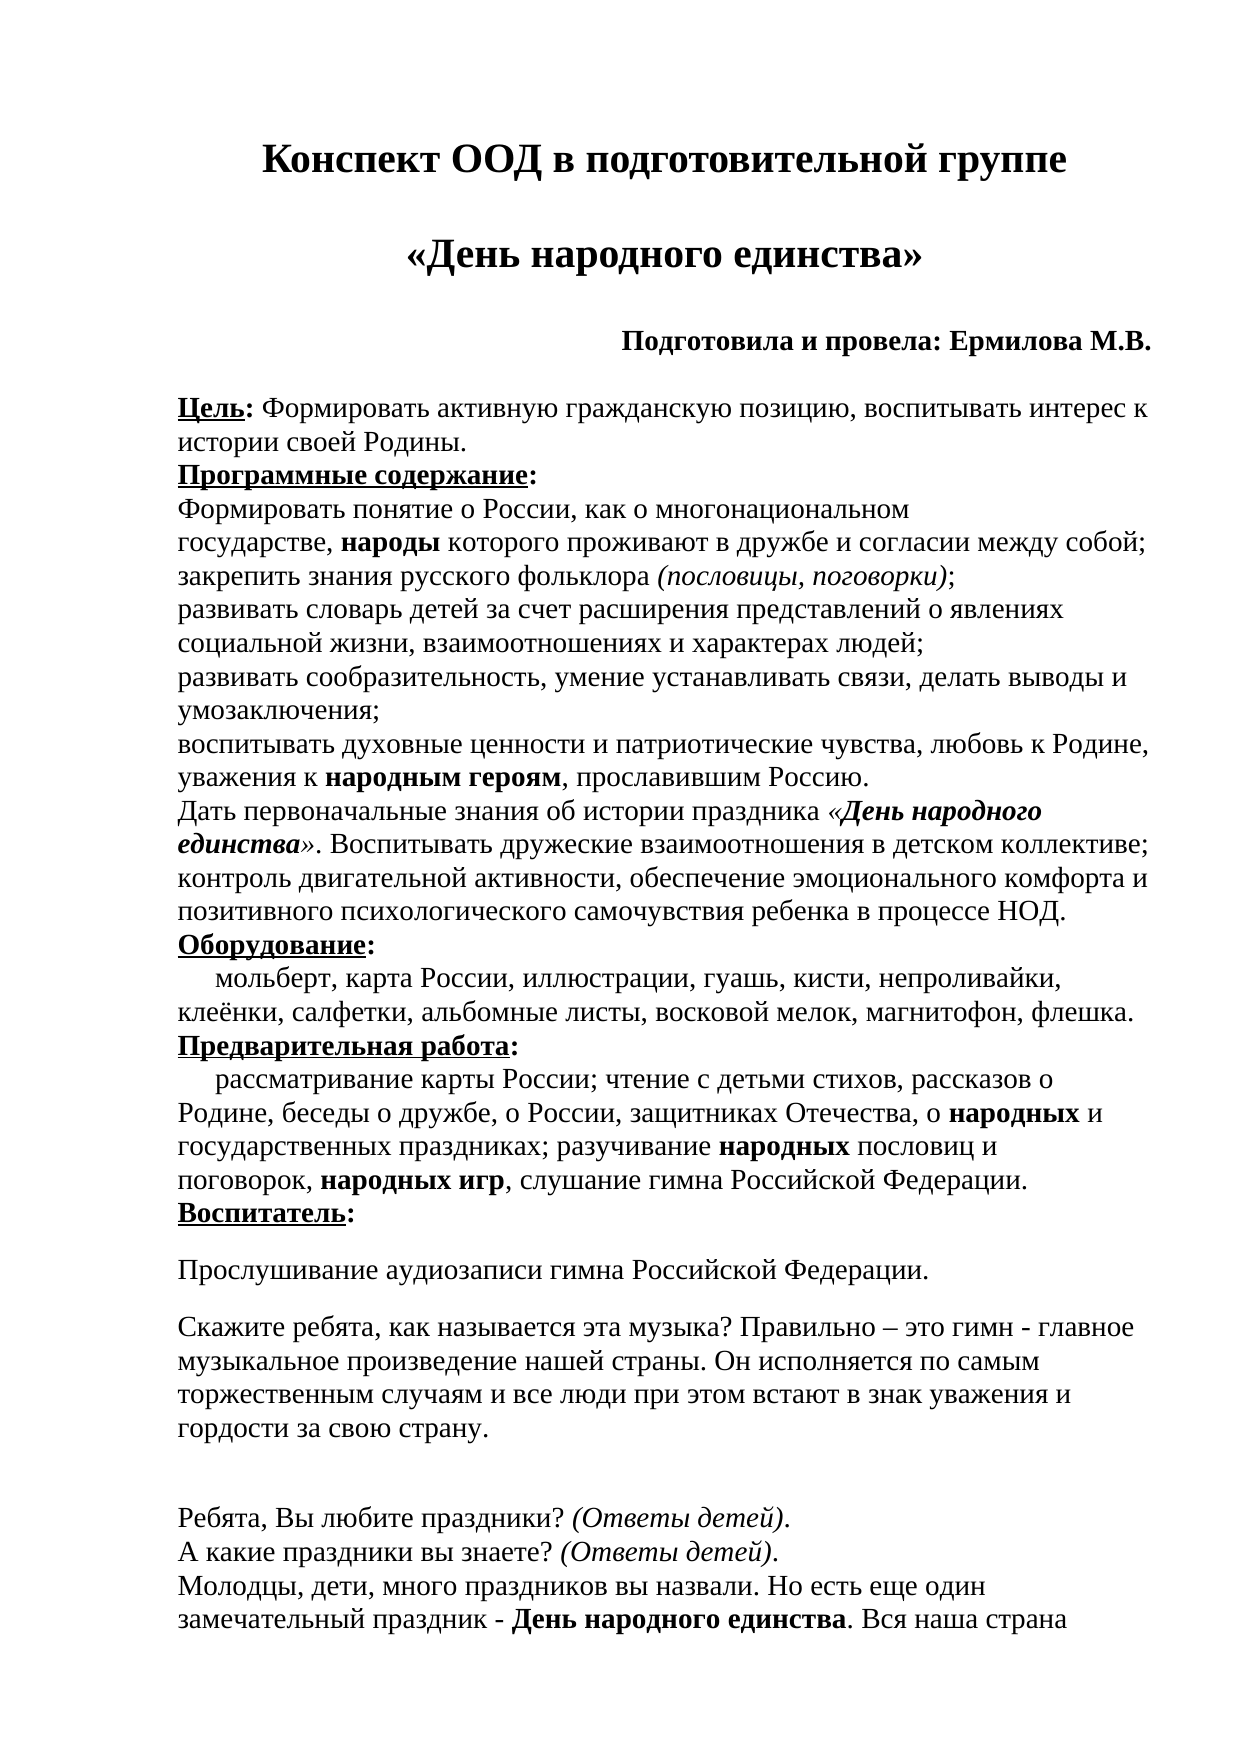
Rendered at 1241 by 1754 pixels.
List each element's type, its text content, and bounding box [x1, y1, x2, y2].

text развивать сообразительность, умение устанавливать связи, делать выводы и умозаключения; [177, 659, 1152, 726]
text «День народного единства» [177, 228, 1152, 276]
text Оборудование: [177, 927, 1152, 961]
text Программные содержание: [177, 457, 1152, 491]
text развивать словарь детей за счет расширения представлений о явлениях социальной жизни, взаимоотношениях и характерах людей; [177, 592, 1152, 659]
text А какие праздники вы знаете? (Ответы детей). [177, 1534, 1152, 1568]
text Цель: Формировать активную гражданскую позицию, воспитывать интерес к истории своей Родины. [177, 357, 1152, 457]
text Воспитатель: [177, 1195, 1152, 1229]
text Дать первоначальные знания об истории праздника «День народного единства». Воспитывать дружеские взаимоотношения в детском коллективе; контроль двигательной активности, обеспечение эмоционального комфорта и позитивного психологического самочувствия ребенка в процессе НОД. [177, 793, 1152, 927]
text воспитывать духовные ценности и патриотические чувства, любовь к Родине, уважения к народным героям, прославившим Россию. [177, 726, 1152, 793]
text Формировать понятие о России, как о многонациональном государстве, народы которого проживают в дружбе и согласии между собой; [177, 491, 1152, 558]
text рассматривание карты России; чтение с детьми стихов, рассказов о Родине, беседы о дружбе, о России, защитниках Отечества, о народных и государственных праздниках; разучивание народных пословиц и поговорок, народных игр, слушание гимна Российской Федерации. [177, 1061, 1152, 1195]
text Ребята, Вы любите праздники? (Ответы детей). [177, 1501, 1152, 1534]
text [177, 1568, 1152, 1635]
text Подготовила и провела: Ермилова М.В. [177, 323, 1152, 357]
text Конспект ООД в подготовительной группе [177, 134, 1152, 182]
text закрепить знания русского фольклора (пословицы, поговорки); [177, 558, 1152, 592]
text Предварительная работа: [177, 1028, 1152, 1061]
text Прослушивание аудиозаписи гимна Российской Федерации. [177, 1252, 1152, 1286]
text Скажите ребята, как называется эта музыка? Правильно – это гимн - главное музыкальное произведение нашей страны. Он исполняется по самым торжественным случаям и все люди при этом встают в знак уважения и гордости за свою страну. [177, 1309, 1152, 1443]
text мольберт, карта России, иллюстрации, гуашь, кисти, непроливайки, клеёнки, салфетки, альбомные листы, восковой мелок, магнитофон, флешка. [177, 961, 1152, 1028]
